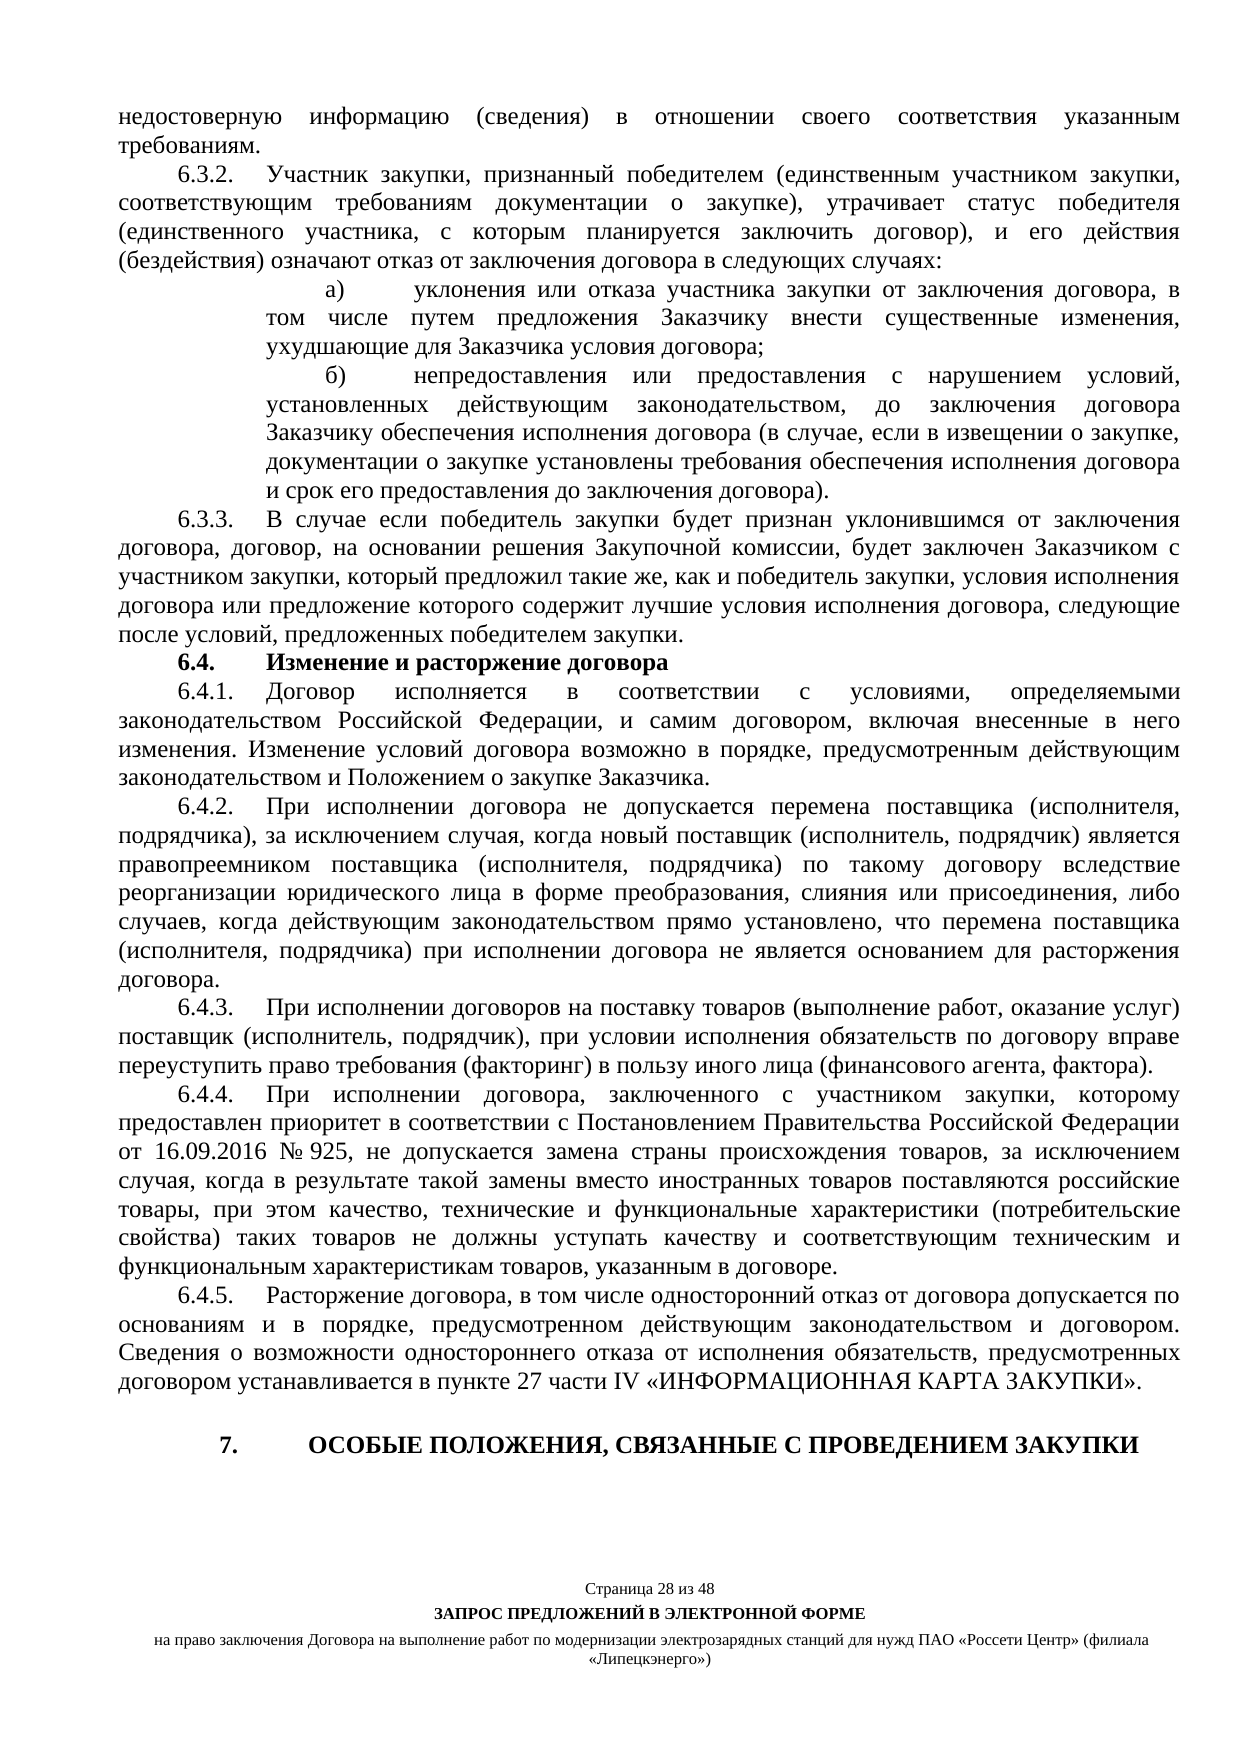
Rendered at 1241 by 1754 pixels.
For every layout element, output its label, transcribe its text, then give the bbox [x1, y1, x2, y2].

subtitle ОСОБЫЕ ПОЛОЖЕНИЯ, СВЯЗАННЫЕ С ПРОВЕДЕНИЕМ ЗАКУПКИ [118, 1430, 1181, 1459]
subtitle уклонения или отказа участника закупки от заключения договора, в том числе путем предложения Заказчику внести существенные изменения, ухудшающие для Заказчика условия договора; [266, 274, 1181, 360]
subtitle Участник закупки, признанный победителем (единственным участником закупки, соответствующим требованиям документации о закупке), утрачивает статус победителя (единственного участника, с которым планируется заключить договор), и его действия (бездействия) означают отказ от заключения договора в следующих случаях: [118, 159, 1181, 274]
subtitle При исполнении договора не допускается перемена поставщика (исполнителя, подрядчика), за исключением случая, когда новый поставщик (исполнитель, подрядчик) является правопреемником поставщика (исполнителя, подрядчика) по такому договору вследствие реорганизации юридического лица в форме преобразования, слияния или присоединения, либо случаев, когда действующим законодательством прямо установлено, что перемена поставщика (исполнителя, подрядчика) при исполнении договора не является основанием для расторжения договора. [118, 791, 1181, 992]
subtitle Расторжение договора, в том числе односторонний отказ от договора допускается по основаниям и в порядке, предусмотренном действующим законодательством и договором. Сведения о возможности одностороннего отказа от исполнения обязательств, предусмотренных договором устанавливается в пункте 27 части IV «ИНФОРМАЦИОННАЯ КАРТА ЗАКУПКИ». [118, 1280, 1181, 1395]
subtitle Договор исполняется в соответствии с условиями, определяемыми законодательством Российской Федерации, и самим договором, включая внесенные в него изменения. Изменение условий договора возможно в порядке, предусмотренным действующим законодательством и Положением о закупке Заказчика. [118, 676, 1181, 791]
subtitle В случае если победитель закупки будет признан уклонившимся от заключения договора, договор, на основании решения Закупочной комиссии, будет заключен Заказчиком с участником закупки, который предложил такие же, как и победитель закупки, условия исполнения договора или предложение которого содержит лучшие условия исполнения договора, следующие после условий, предложенных победителем закупки. [118, 504, 1181, 647]
subtitle непредоставления или предоставления с нарушением условий, установленных действующим законодательством, до заключения договора Заказчику обеспечения исполнения договора (в случае, если в извещении о закупке, документации о закупке установлены требования обеспечения исполнения договора и срок его предоставления до заключения договора). [266, 360, 1181, 504]
subtitle Изменение и расторжение договора [118, 647, 1181, 676]
subtitle При исполнении договоров на поставку товаров (выполнение работ, оказание услуг) поставщик (исполнитель, подрядчик), при условии исполнения обязательств по договору вправе переуступить право требования (факторинг) в пользу иного лица (финансового агента, фактора). [118, 992, 1181, 1079]
subtitle При исполнении договора, заключенного с участником закупки, которому предоставлен приоритет в соответствии с Постановлением Правительства Российской Федерации от 16.09.2016 № 925, не допускается замена страны происхождения товаров, за исключением случая, когда в результате такой замены вместо иностранных товаров поставляются российские товары, при этом качество, технические и функциональные характеристики (потребительские свойства) таких товаров не должны уступать качеству и соответствующим техническим и функциональным характеристикам товаров, указанным в договоре. [118, 1079, 1181, 1280]
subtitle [118, 101, 1181, 159]
